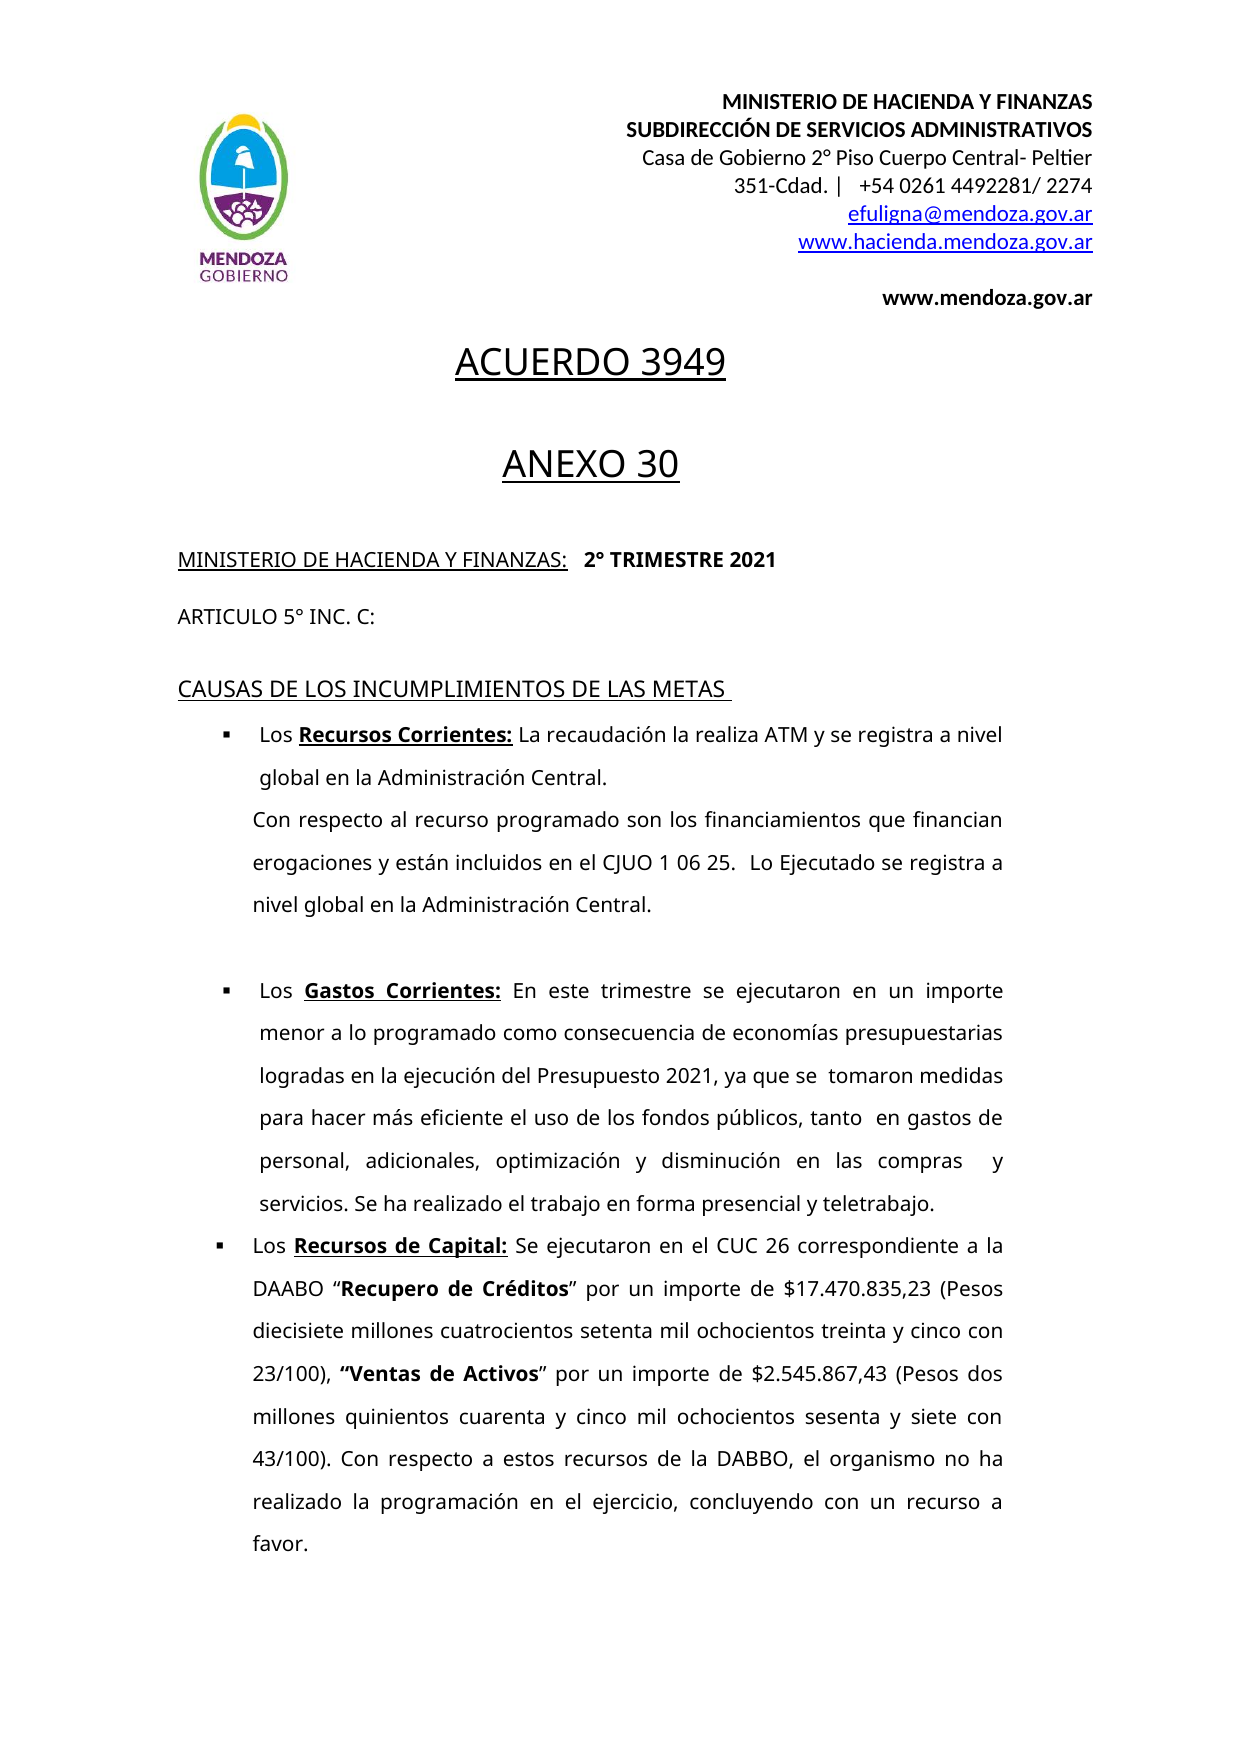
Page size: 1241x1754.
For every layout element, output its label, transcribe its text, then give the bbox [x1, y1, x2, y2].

text ARTICULO 5° INC. C: [177, 602, 1004, 631]
picture [169, 77, 393, 293]
text ANEXO 30 [177, 437, 1004, 488]
list Los Recursos de Capital: Se ejecutaron en el CUC 26 correspondiente a la DAABO “Recupero de Créditos” por un importe de $17.470.835,23 (Pesos diecisiete millones cuatrocientos setenta mil ochocientos treinta y cinco con 23/100), “Ventas de Activos” por un importe de $2.545.867,43 (Pesos dos millones quinientos cuarenta y cinco mil ochocientos sesenta y siete con 43/100). Con respecto a estos recursos de la DABBO, el organismo no ha realizado la programación en el ejercicio, concluyendo con un recurso a favor. [215, 1231, 1004, 1558]
list Los Recursos Corrientes: La recaudación la realiza ATM y se registra a nivel global en la Administración Central. [222, 720, 1004, 791]
text CAUSAS DE LOS INCUMPLIMIENTOS DE LAS METAS [177, 673, 1004, 704]
text MINISTERIO DE HACIENDA Y FINANZAS: 2° TRIMESTRE 2021 [177, 545, 1004, 574]
list Los Gastos Corrientes: En este trimestre se ejecutaron en un importe menor a lo programado como consecuencia de economías presupuestarias logradas en la ejecución del Presupuesto 2021, ya que se tomaron medidas para hacer más eficiente el uso de los fondos públicos, tanto en gastos de personal, adicionales, optimización y disminución en las compras y servicios. Se ha realizado el trabajo en forma presencial y teletrabajo. [222, 976, 1004, 1217]
text ACUERDO 3949 [177, 335, 1004, 386]
text Con respecto al recurso programado son los financiamientos que financian erogaciones y están incluidos en el CJUO 1 06 25. Lo Ejecutado se registra a nivel global en la Administración Central. [252, 805, 1004, 919]
